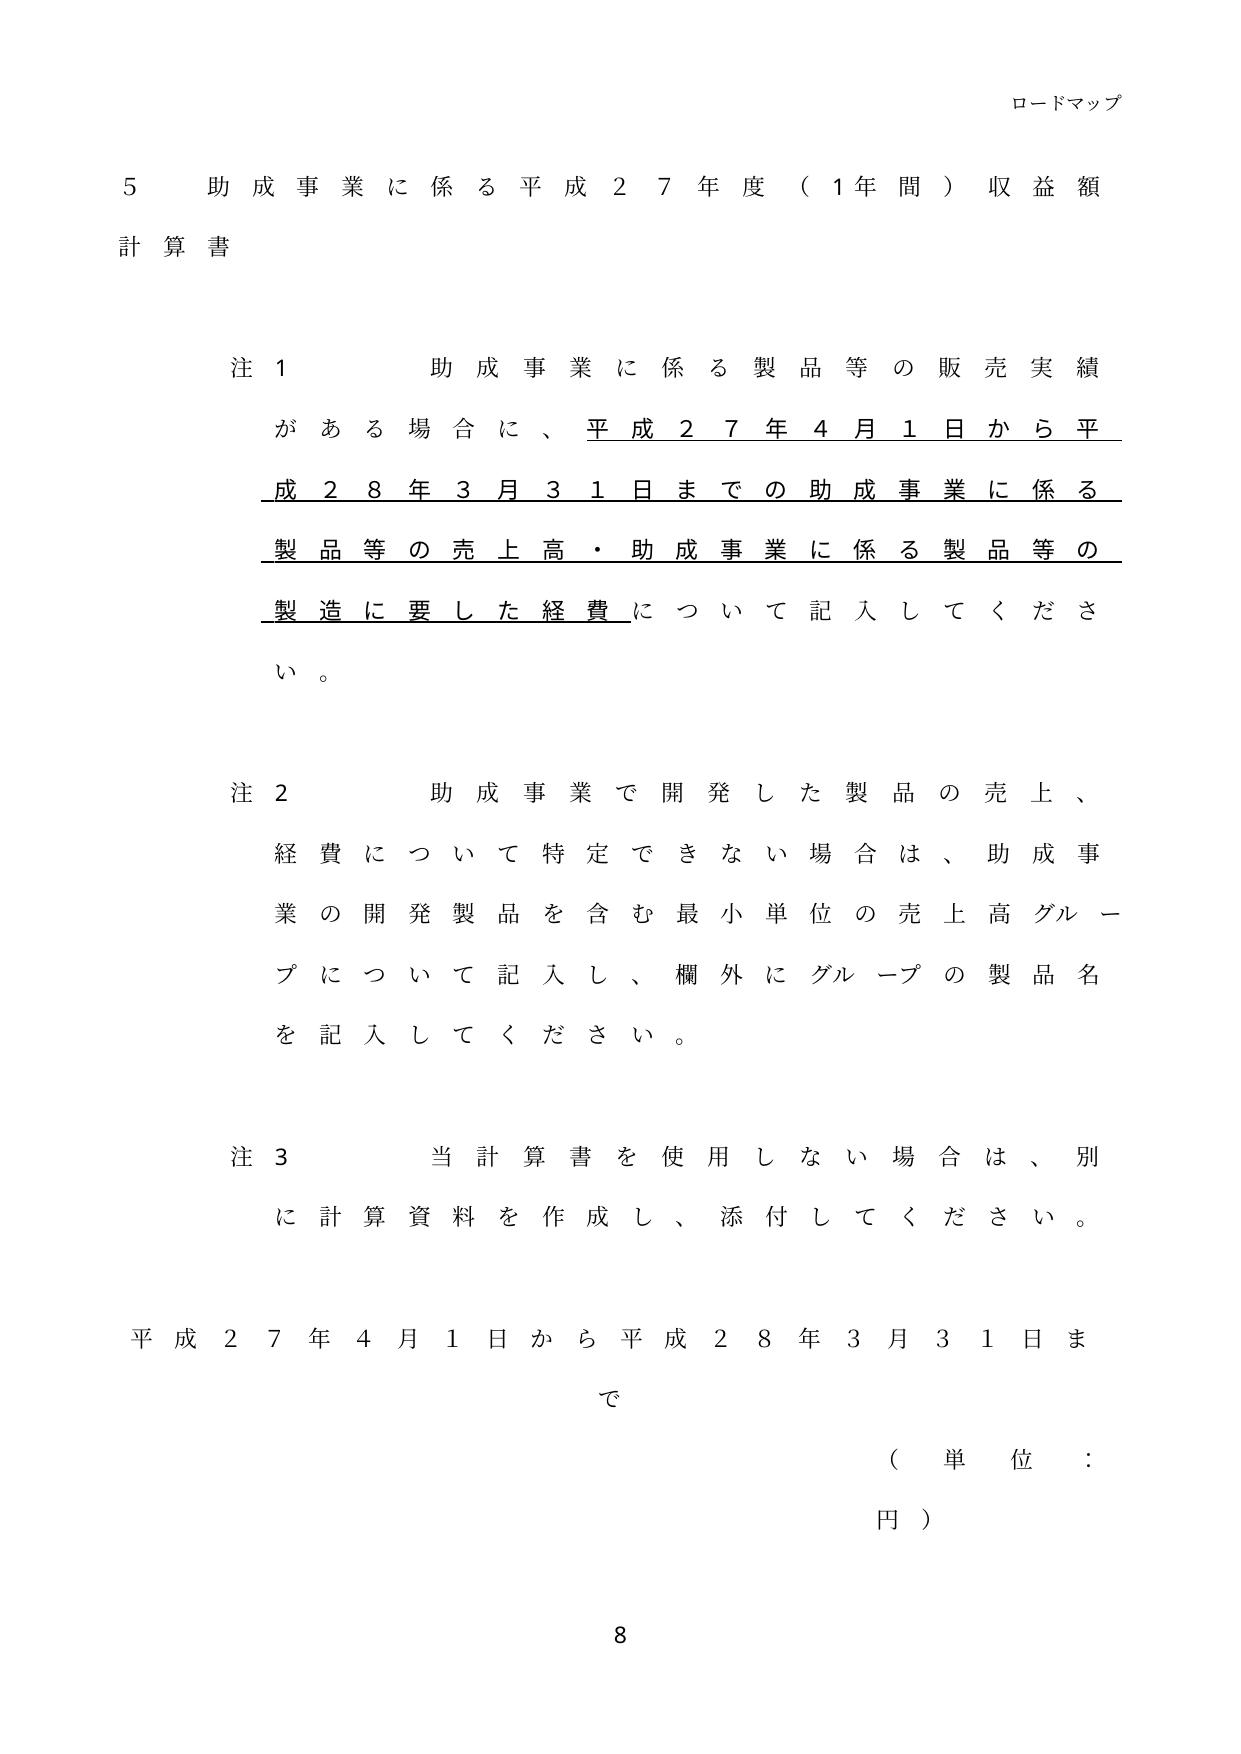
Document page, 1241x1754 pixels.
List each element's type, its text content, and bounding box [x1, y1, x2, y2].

list 助成事業に係る製品等の販売実績がある場合に、平成２７年４月１日から平成２８年３月３１日までの助成事業に係る製品等の売上高・助成事業に係る製品等の製造に要した経費について記入してください。 [217, 337, 1122, 701]
text 平成２７年４月１日から平成２８年３月３１日まで [118, 1307, 1122, 1428]
text ５ 助成事業に係る平成２７年度（1年間）収益額計算書 [118, 155, 1122, 276]
list 当計算書を使用しない場合は、別に計算資料を作成し、添付してください。 [217, 1125, 1122, 1246]
text （単位：円） [866, 1428, 1122, 1549]
list 助成事業で開発した製品の売上、経費について特定できない場合は、助成事業の開発製品を含む最小単位の売上高グループについて記入し、欄外にグループの製品名を記入してください。 [217, 761, 1122, 1064]
